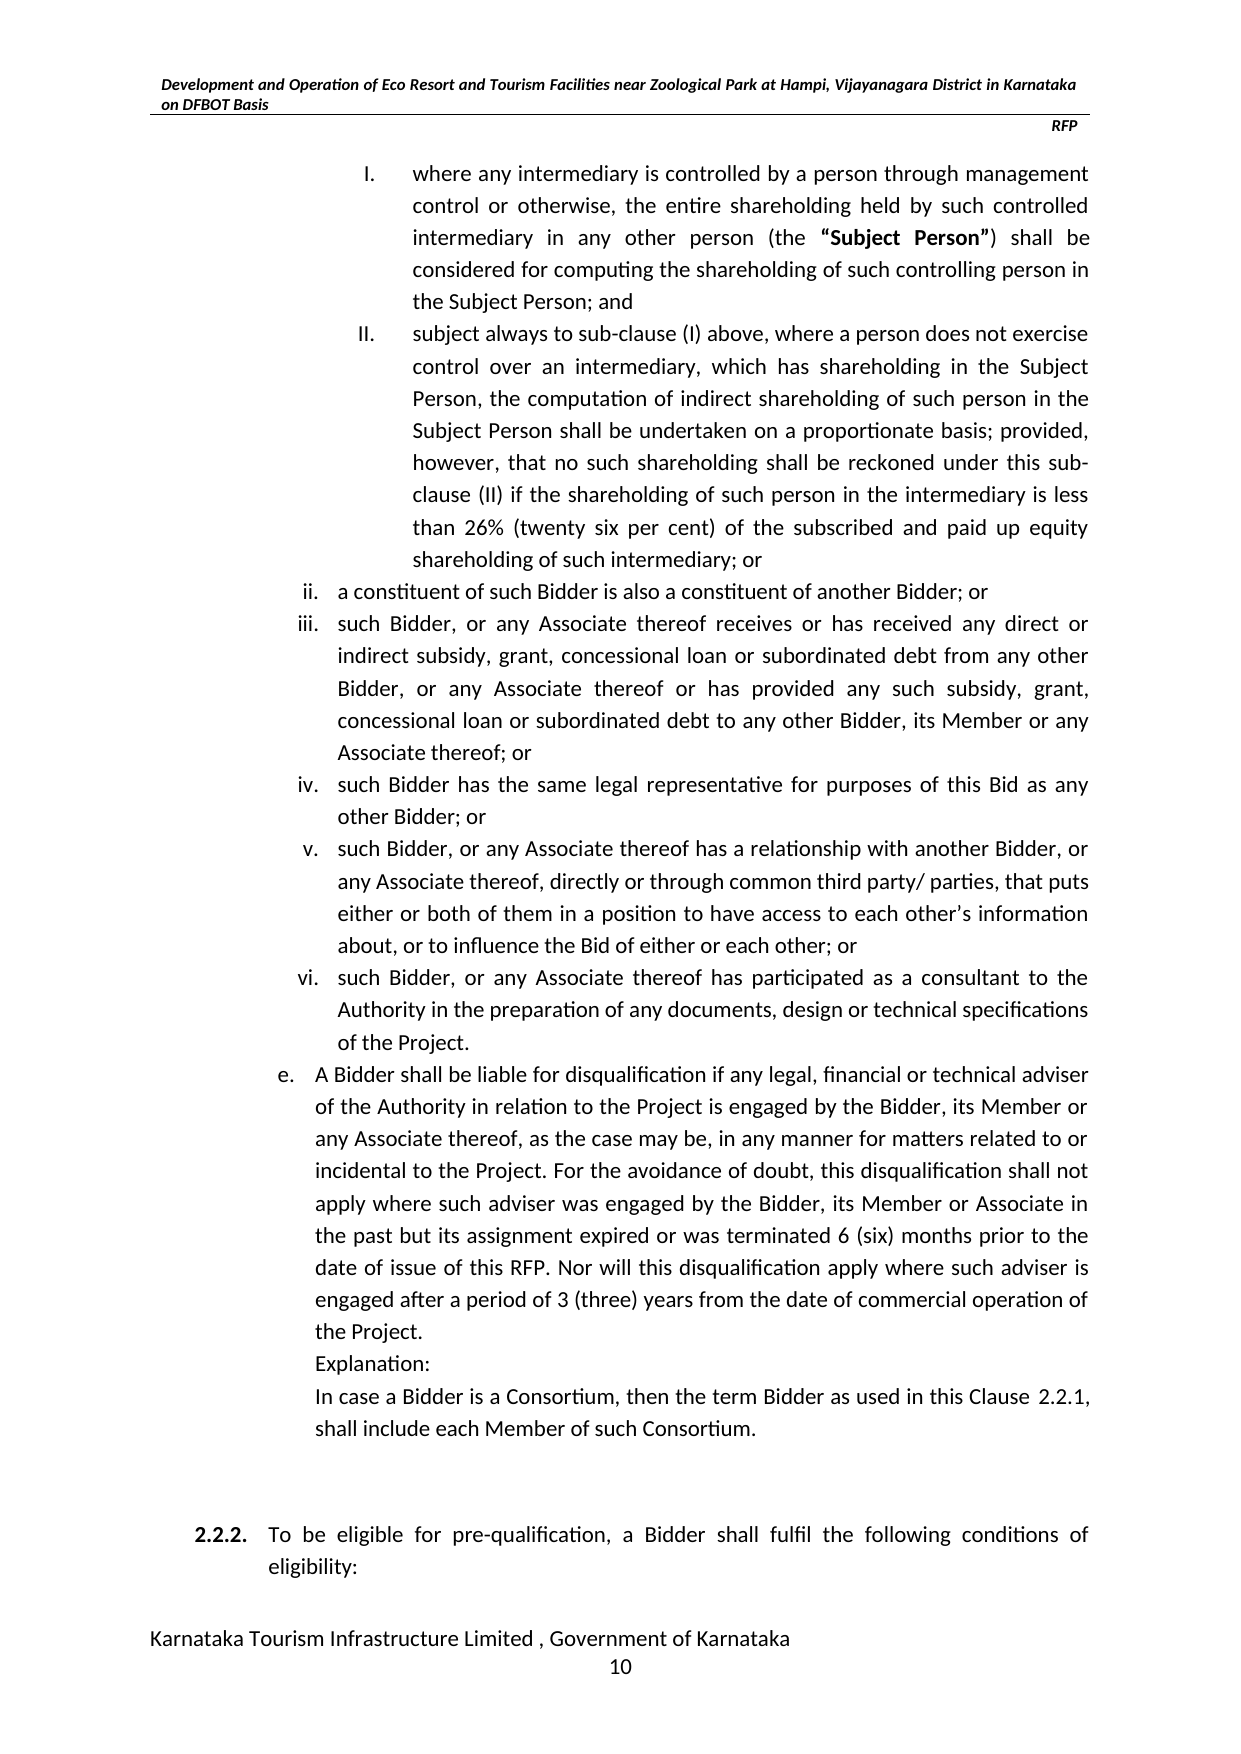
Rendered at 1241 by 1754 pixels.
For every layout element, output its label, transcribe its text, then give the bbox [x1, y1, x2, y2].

list such Bidder, or any Associate thereof has participated as a consultant to the Authority in the preparation of any documents, design or technical specifications of the Project. [319, 963, 1090, 1056]
list such Bidder has the same legal representative for purposes of this Bid as any other Bidder; or [319, 770, 1090, 830]
list where any intermediary is controlled by a person through management control or otherwise, the entire shareholding held by such controlled intermediary in any other person (the “Subject Person”) shall be considered for computing the shareholding of such controlling person in the Subject Person; and [375, 159, 1090, 315]
list subject always to sub-clause (I) above, where a person does not exercise control over an intermediary, which has shareholding in the Subject Person, the computation of indirect shareholding of such person in the Subject Person shall be undertaken on a proportionate basis; provided, however, that no such shareholding shall be reckoned under this sub-clause (II) if the shareholding of such person in the intermediary is less than 26% (twenty six per cent) of the subscribed and paid up equity shareholding of such intermediary; or [375, 319, 1090, 573]
list such Bidder, or any Associate thereof has a relationship with another Bidder, or any Associate thereof, directly or through common third party/ parties, that puts either or both of them in a position to have access to each other’s information about, or to influence the Bid of either or each other; or [319, 834, 1090, 959]
list Explanation: [315, 1349, 1090, 1378]
list a constituent of such Bidder is also a constituent of another Bidder; or [319, 577, 1090, 605]
list A Bidder shall be liable for disqualification if any legal, financial or technical adviser of the Authority in relation to the Project is engaged by the Bidder, its Member or any Associate thereof, as the case may be, in any manner for matters related to or incidental to the Project. For the avoidance of doubt, this disqualification shall not apply where such adviser was engaged by the Bidder, its Member or Associate in the past but its assignment expired or was terminated 6 (six) months prior to the date of issue of this RFP. Nor will this disqualification apply where such adviser is engaged after a period of 3 (three) years from the date of commercial operation of the Project. [277, 1060, 1090, 1345]
list In case a Bidder is a Consortium, then the term Bidder as used in this Clause 2.2.1, shall include each Member of such Consortium. [315, 1382, 1090, 1442]
list such Bidder, or any Associate thereof receives or has received any direct or indirect subsidy, grant, concessional loan or subordinated debt from any other Bidder, or any Associate thereof or has provided any such subsidy, grant, concessional loan or subordinated debt to any other Bidder, its Member or any Associate thereof; or [319, 609, 1090, 766]
list To be eligible for pre-qualification, a Bidder shall fulfil the following conditions of eligibility: [194, 1520, 1090, 1580]
